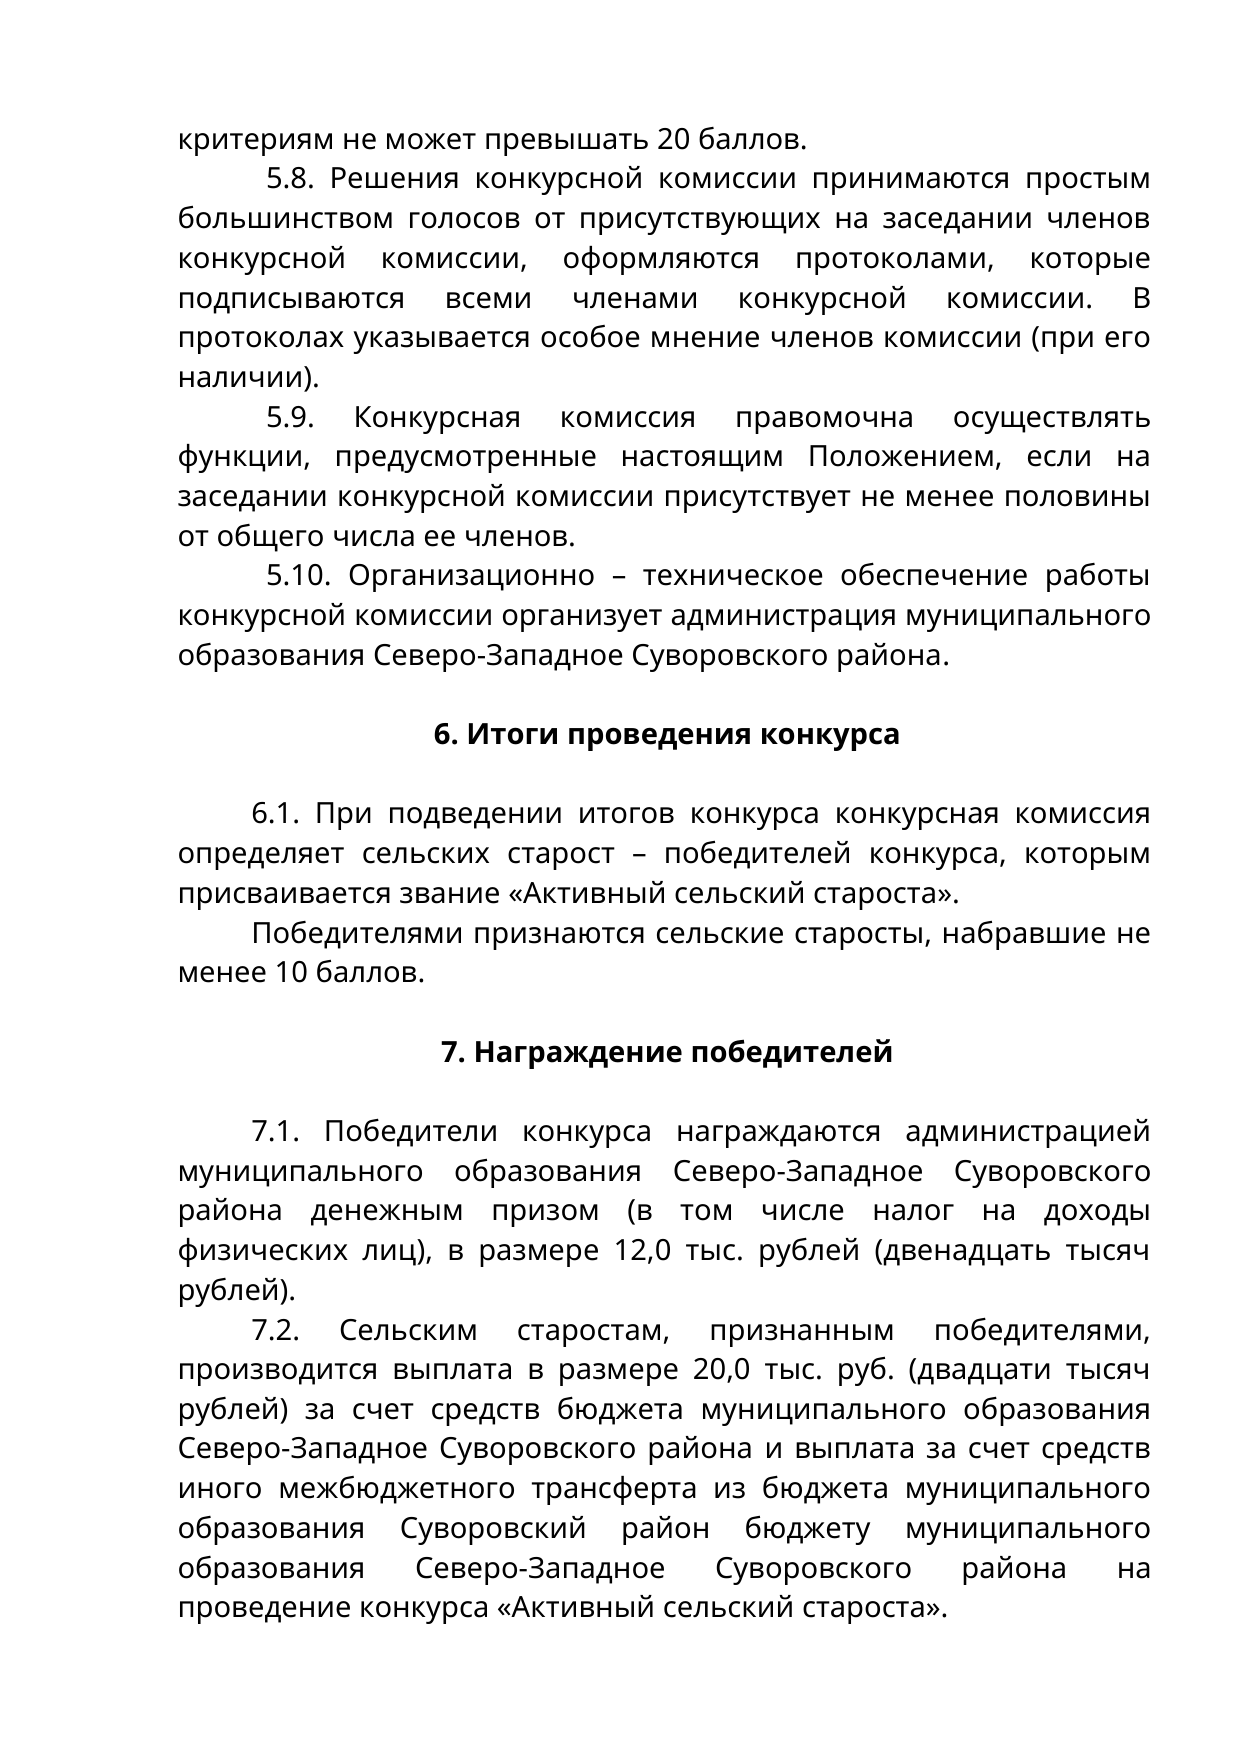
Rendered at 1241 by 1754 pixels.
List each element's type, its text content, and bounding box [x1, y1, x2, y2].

text 5.10. Организационно – техническое обеспечение работы конкурсной комиссии организует администрация муниципального образования Северо-Западное Суворовского района. [177, 555, 1152, 674]
text 7. Награждение победителей [177, 1031, 1152, 1071]
text 6.1. При подведении итогов конкурса конкурсная комиссия определяет сельских старост – победителей конкурса, которым присваивается звание «Активный сельский староста». [177, 793, 1152, 912]
text 5.9. Конкурсная комиссия правомочна осуществлять функции, предусмотренные настоящим Положением, если на заседании конкурсной комиссии присутствует не менее половины от общего числа ее членов. [177, 396, 1152, 555]
text Победителями признаются сельские старосты, набравшие не менее 10 баллов. [177, 912, 1152, 991]
text 7.1. Победители конкурса награждаются администрацией муниципального образования Северо-Западное Суворовского района денежным призом (в том числе налог на доходы физических лиц), в размере 12,0 тыс. рублей (двенадцать тысяч рублей). [177, 1110, 1152, 1309]
text 7.2. Сельским старостам, признанным победителями, производится выплата в размере 20,0 тыс. руб. (двадцати тысяч рублей) за счет средств бюджета муниципального образования Северо-Западное Суворовского района и выплата за счет средств иного межбюджетного трансферта из бюджета муниципального образования Суворовский район бюджету муниципального образования Северо-Западное Суворовского района на проведение конкурса «Активный сельский староста». [177, 1309, 1152, 1626]
text 6. Итоги проведения конкурса [177, 713, 1152, 753]
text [177, 118, 1152, 158]
text 5.8. Решения конкурсной комиссии принимаются простым большинством голосов от присутствующих на заседании членов конкурсной комиссии, оформляются протоколами, которые подписываются всеми членами конкурсной комиссии. В протоколах указывается особое мнение членов комиссии (при его наличии). [177, 158, 1152, 396]
